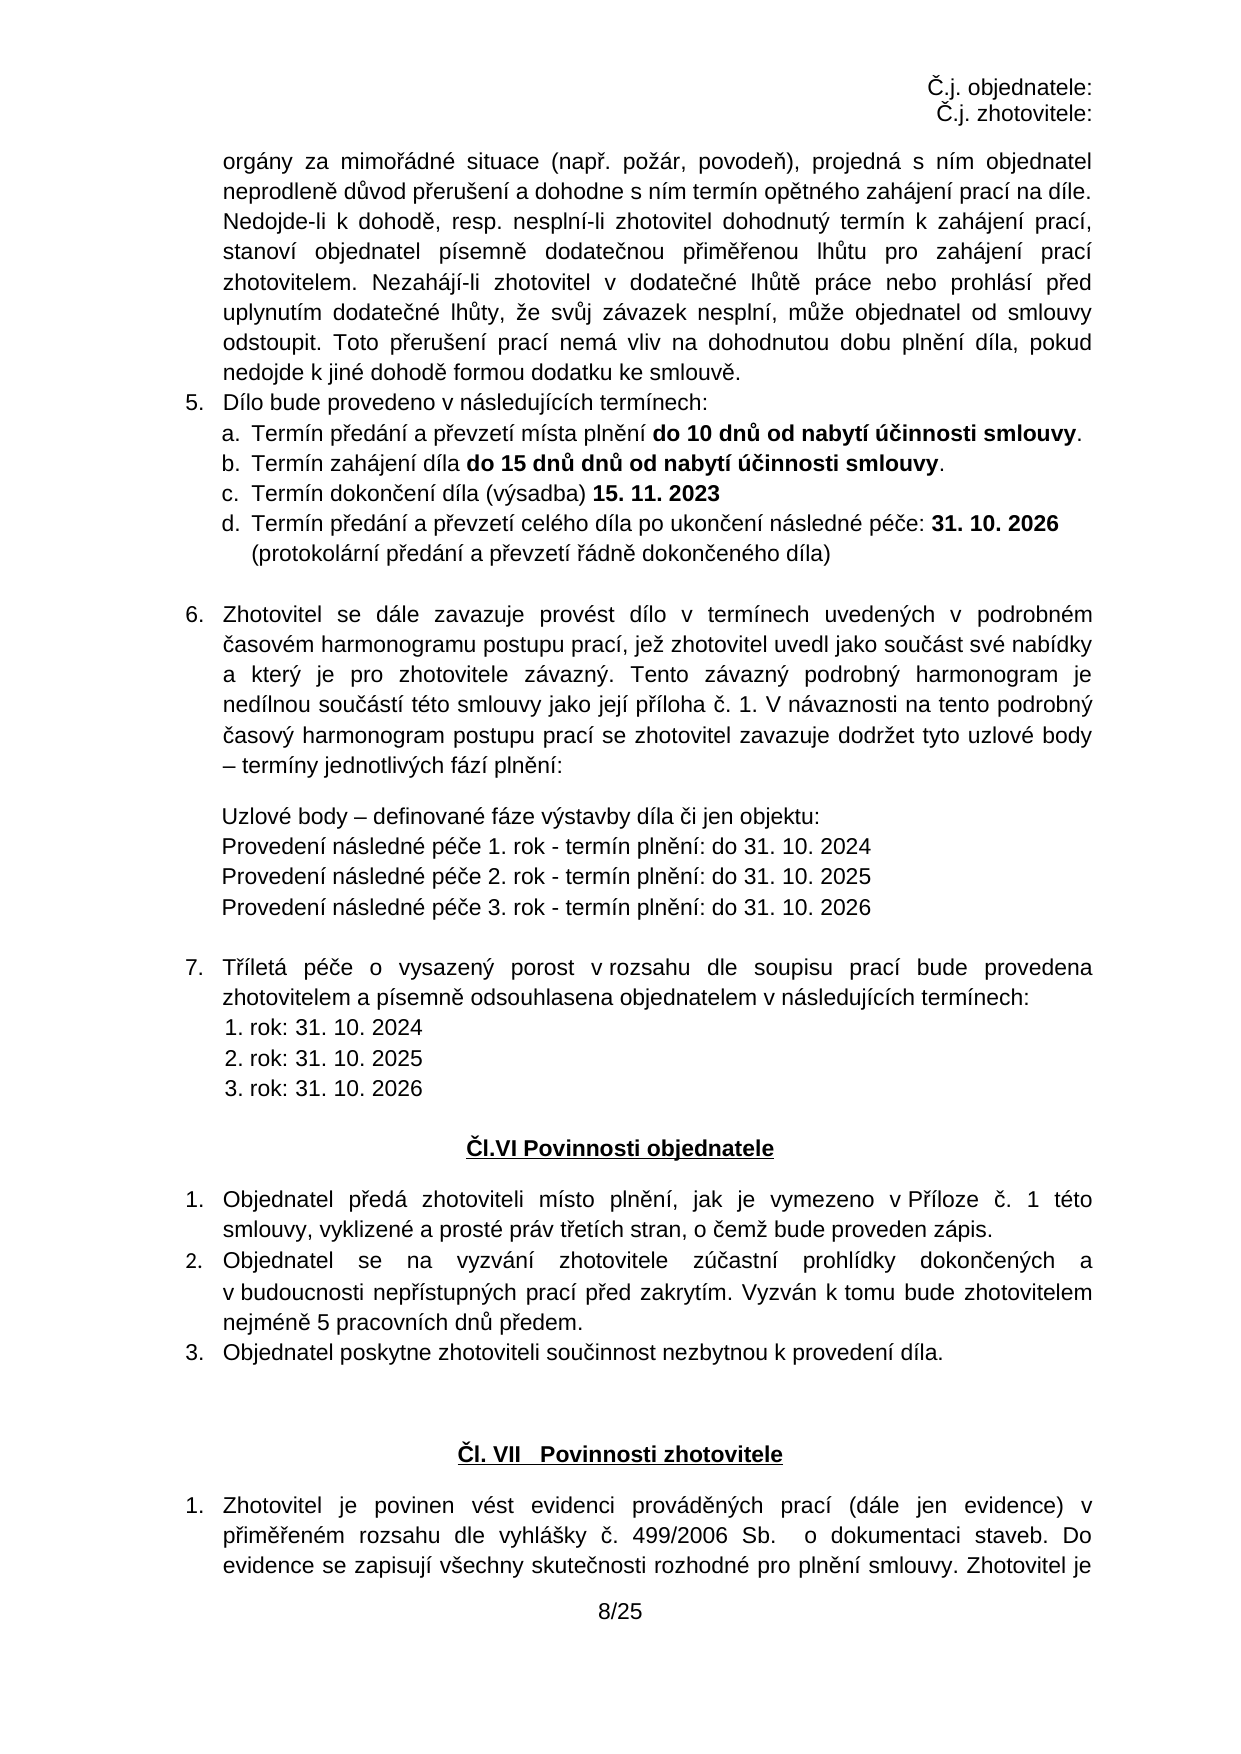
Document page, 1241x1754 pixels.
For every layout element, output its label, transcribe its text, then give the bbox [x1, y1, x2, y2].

list Termín zahájení díla do 15 dnů dnů od nabytí účinnosti smlouvy. [221, 450, 1093, 476]
list Termín předání a převzetí celého díla po ukončení následné péče: 31. 10. 2026 [221, 510, 1093, 536]
text 2. rok: 31. 10. 2025 [224, 1044, 1093, 1071]
list Objednatel se na vyzvání zhotovitele zúčastní prohlídky dokončených a v budoucnosti nepřístupných prací před zakrytím. Vyzván k tomu bude zhotovitelem nejméně 5 pracovních dnů předem. [185, 1247, 1093, 1335]
list Tříletá péče o vysazený porost v rozsahu dle soupisu prací bude provedena zhotovitelem a písemně odsouhlasena objednatelem v následujících termínech: [185, 954, 1093, 1010]
list Zhotovitel se dále zavazuje provést dílo v termínech uvedených v podrobném časovém harmonogramu postupu prací, jež zhotovitel uvedl jako součást své nabídky a který je pro zhotovitele závazný. Tento závazný podrobný harmonogram je nedílnou součástí této smlouvy jako její příloha č. 1. V návaznosti na tento podrobný časový harmonogram postupu prací se zhotovitel zavazuje dodržet tyto uzlové body – termíny jednotlivých fází plnění: [185, 601, 1093, 778]
list Objednatel předá zhotoviteli místo plnění, jak je vymezeno v Příloze č. 1 této smlouvy, vyklizené a prosté práv třetích stran, o čemž bude proveden zápis. [185, 1186, 1093, 1243]
list Objednatel poskytne zhotoviteli součinnost nezbytnou k provedení díla. [185, 1339, 1093, 1365]
list (protokolární předání a převzetí řádně dokončeného díla) [251, 540, 1093, 567]
list Termín dokončení díla (výsadba) 15. 11. 2023 [221, 480, 1093, 506]
text Provedení následné péče 1. rok - termín plnění: do 31. 10. 2024 [221, 833, 1093, 859]
list Dílo bude provedeno v následujících termínech: [185, 389, 1093, 416]
text Provedení následné péče 2. rok - termín plnění: do 31. 10. 2025 [221, 863, 1093, 889]
text Čl. VII Povinnosti zhotovitele [148, 1441, 1093, 1467]
list Termín předání a převzetí místa plnění do 10 dnů od nabytí účinnosti smlouvy. [221, 419, 1093, 446]
text Provedení následné péče 3. rok - termín plnění: do 31. 10. 2026 [221, 893, 1093, 920]
text 1. rok: 31. 10. 2024 [224, 1014, 1093, 1041]
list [185, 1492, 1093, 1579]
text Uzlové body – definované fáze výstavby díla či jen objektu: [148, 803, 1093, 829]
text Čl.VI Povinnosti objednatele [148, 1135, 1093, 1161]
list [185, 148, 1093, 385]
text 3. rok: 31. 10. 2026 [224, 1075, 1093, 1101]
